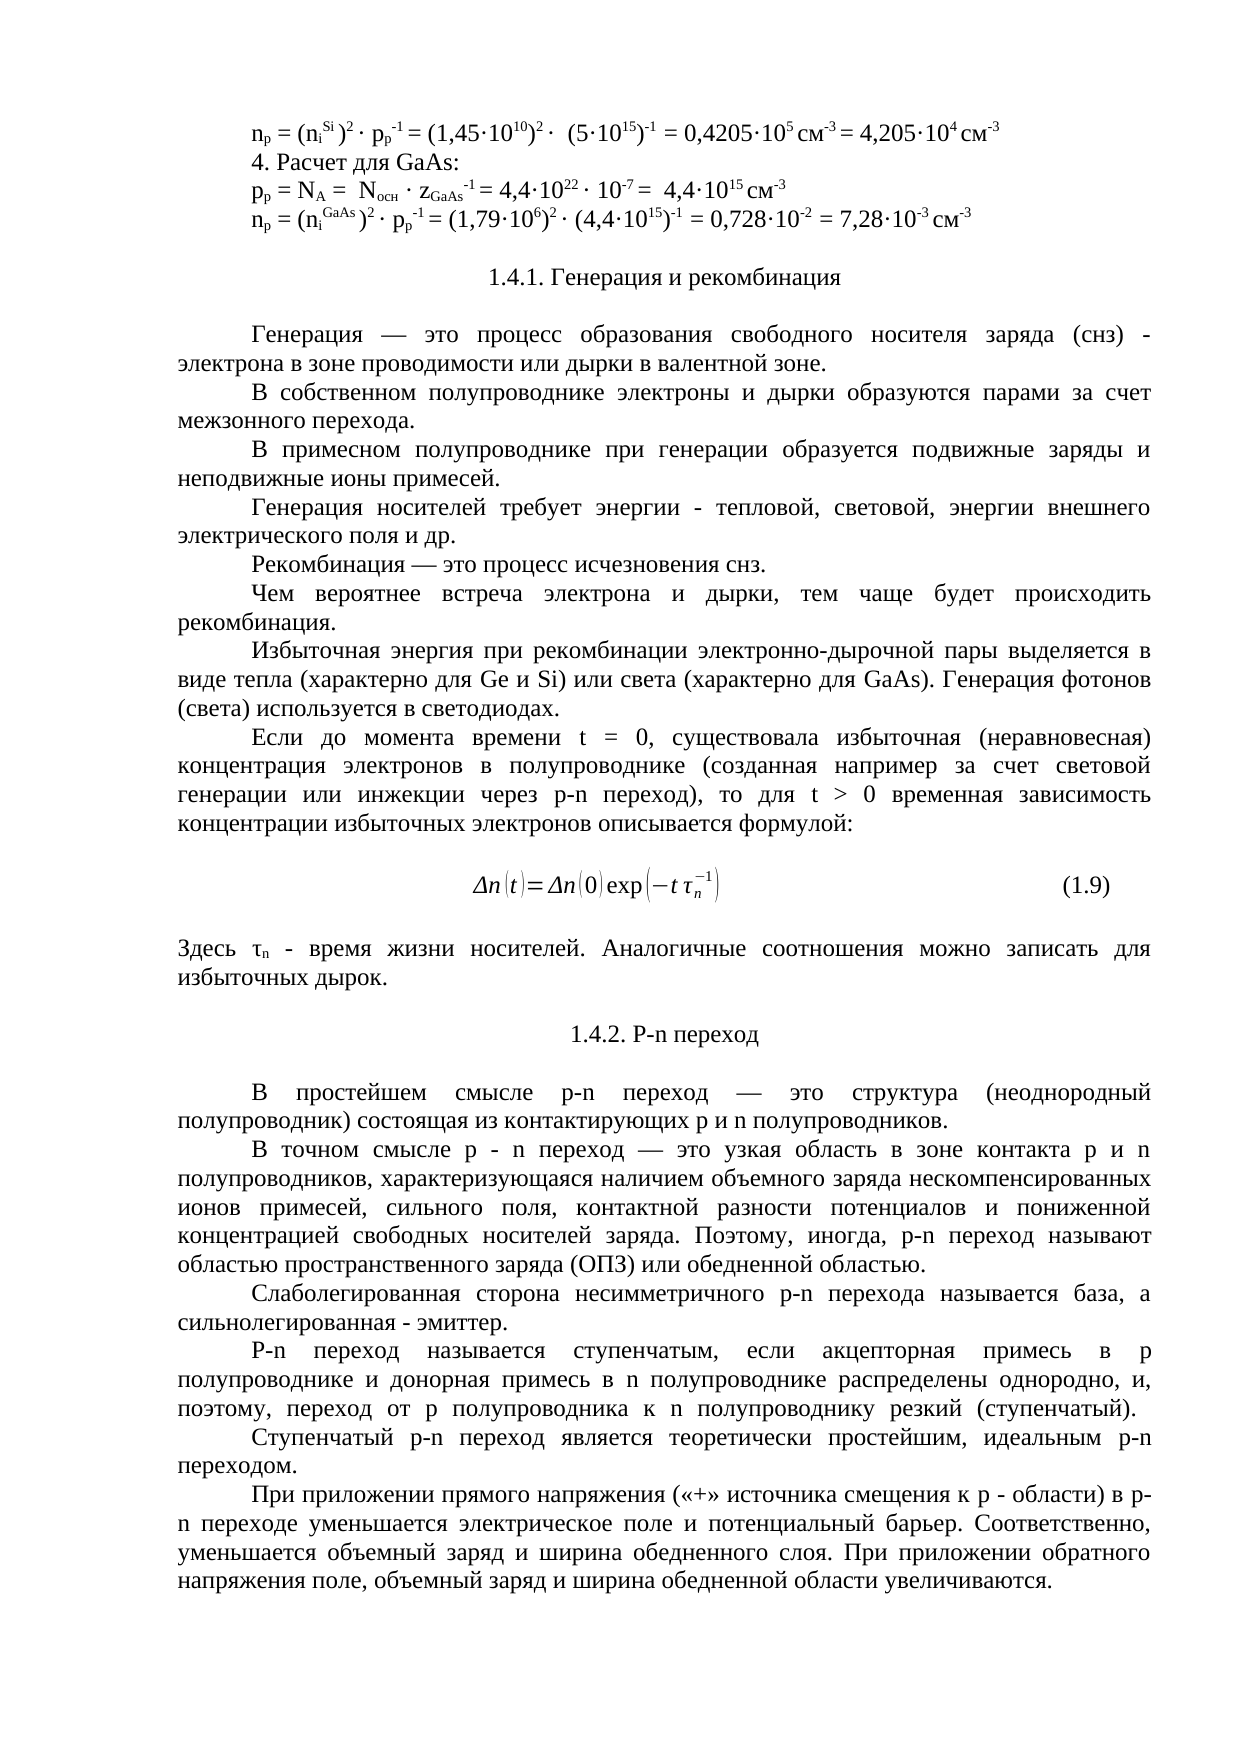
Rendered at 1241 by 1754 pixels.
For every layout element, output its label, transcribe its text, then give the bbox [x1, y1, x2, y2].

text В точном смысле p - n переход — это узкая область в зоне контакта p и n полупроводников, характеризующаяся наличием объемного заряда нескомпенсированных ионов примесей, сильного поля, контактной разности потенциалов и пониженной концентрацией свободных носителей заряда. Поэтому, иногда, p-n переход называют областью пространственного заряда (ОПЗ) или обедненной областью. [177, 1134, 1152, 1278]
text В примесном полупроводнике при генерации образуется подвижные заряды и неподвижные ионы примесей. [177, 434, 1152, 492]
text pp = NA = Nосн · zGaAs-1 = 4,4·1022 · 10-7 = 4,4·1015 см-3 [177, 176, 1152, 204]
text Генерация носителей требует энергии - тепловой, световой, энергии внешнего электрического поля и др. [177, 492, 1152, 549]
text Избыточная энергия при рекомбинации электронно-дырочной пары выделяется в виде тепла (характерно для Ge и Si) или света (характерно для GaAs). Генерация фотонов (света) используется в светодиодах. [177, 636, 1152, 722]
text Рекомбинация — это процесс исчезновения снз. [177, 549, 1152, 578]
text np = (niSi )2 · pp-1 = (1,45·1010)2 · (5·1015)-1 = 0,4205·105 см-3 = 4,205·104 см-3 [177, 118, 1152, 147]
text 4. Расчет для GaAs: [177, 147, 1152, 176]
text Слаболегированная сторона несимметричного p-n перехода называется база, а сильнолегированная - эмиттер. [177, 1278, 1152, 1336]
text np = (niGaAs )2 · pp-1 = (1,79·106)2 · (4,4·1015)-1 = 0,728·10-2 = 7,28·10-3 см-3 [177, 204, 1152, 233]
text 1.4.2. P-n переход [177, 1019, 1152, 1048]
text 1.4.1. Генерация и рекомбинация [177, 262, 1152, 291]
text Если до момента времени t = 0, существовала избыточная (неравновесная) концентрация электронов в полупроводнике (созданная например за счет световой генерации или инжекции через p-n переход), то для t > 0 временная зависимость концентрации избыточных электронов описывается формулой: [177, 722, 1152, 837]
text P-n переход называется ступенчатым, если акцепторная примесь в p полупроводнике и донорная примесь в n полупроводнике распределены однородно, и, поэтому, переход от p полупроводника к n полупроводнику резкий (ступенчатый). Ступенчатый p-n переход является теоретически простейшим, идеальным p-n переходом. [177, 1336, 1152, 1479]
text Генерация — это процесс образования свободного носителя заряда (снз) - электрона в зоне проводимости или дырки в валентной зоне. [177, 319, 1152, 377]
text При приложении прямого напряжения («+» источника смещения к p - области) в p-n переходе уменьшается электрическое поле и потенциальный барьер. Соответственно, уменьшается объемный заряд и ширина обедненного слоя. При приложении обратного напряжения поле, объемный заряд и ширина обедненной области увеличиваются. [177, 1479, 1152, 1594]
text В собственном полупроводнике электроны и дырки образуются парами за счет межзонного перехода. [177, 377, 1152, 434]
text В простейшем смысле p-n переход — это структура (неоднородный полупроводник) состоящая из контактирующих p и n полупроводников. [177, 1077, 1152, 1134]
text Здесь τn - время жизни носителей. Аналогичные соотношения можно записать для избыточных дырок. [177, 933, 1152, 991]
text (1.9) [177, 866, 1152, 904]
text Чем вероятнее встреча электрона и дырки, тем чаще будет происходить рекомбинация. [177, 578, 1152, 636]
